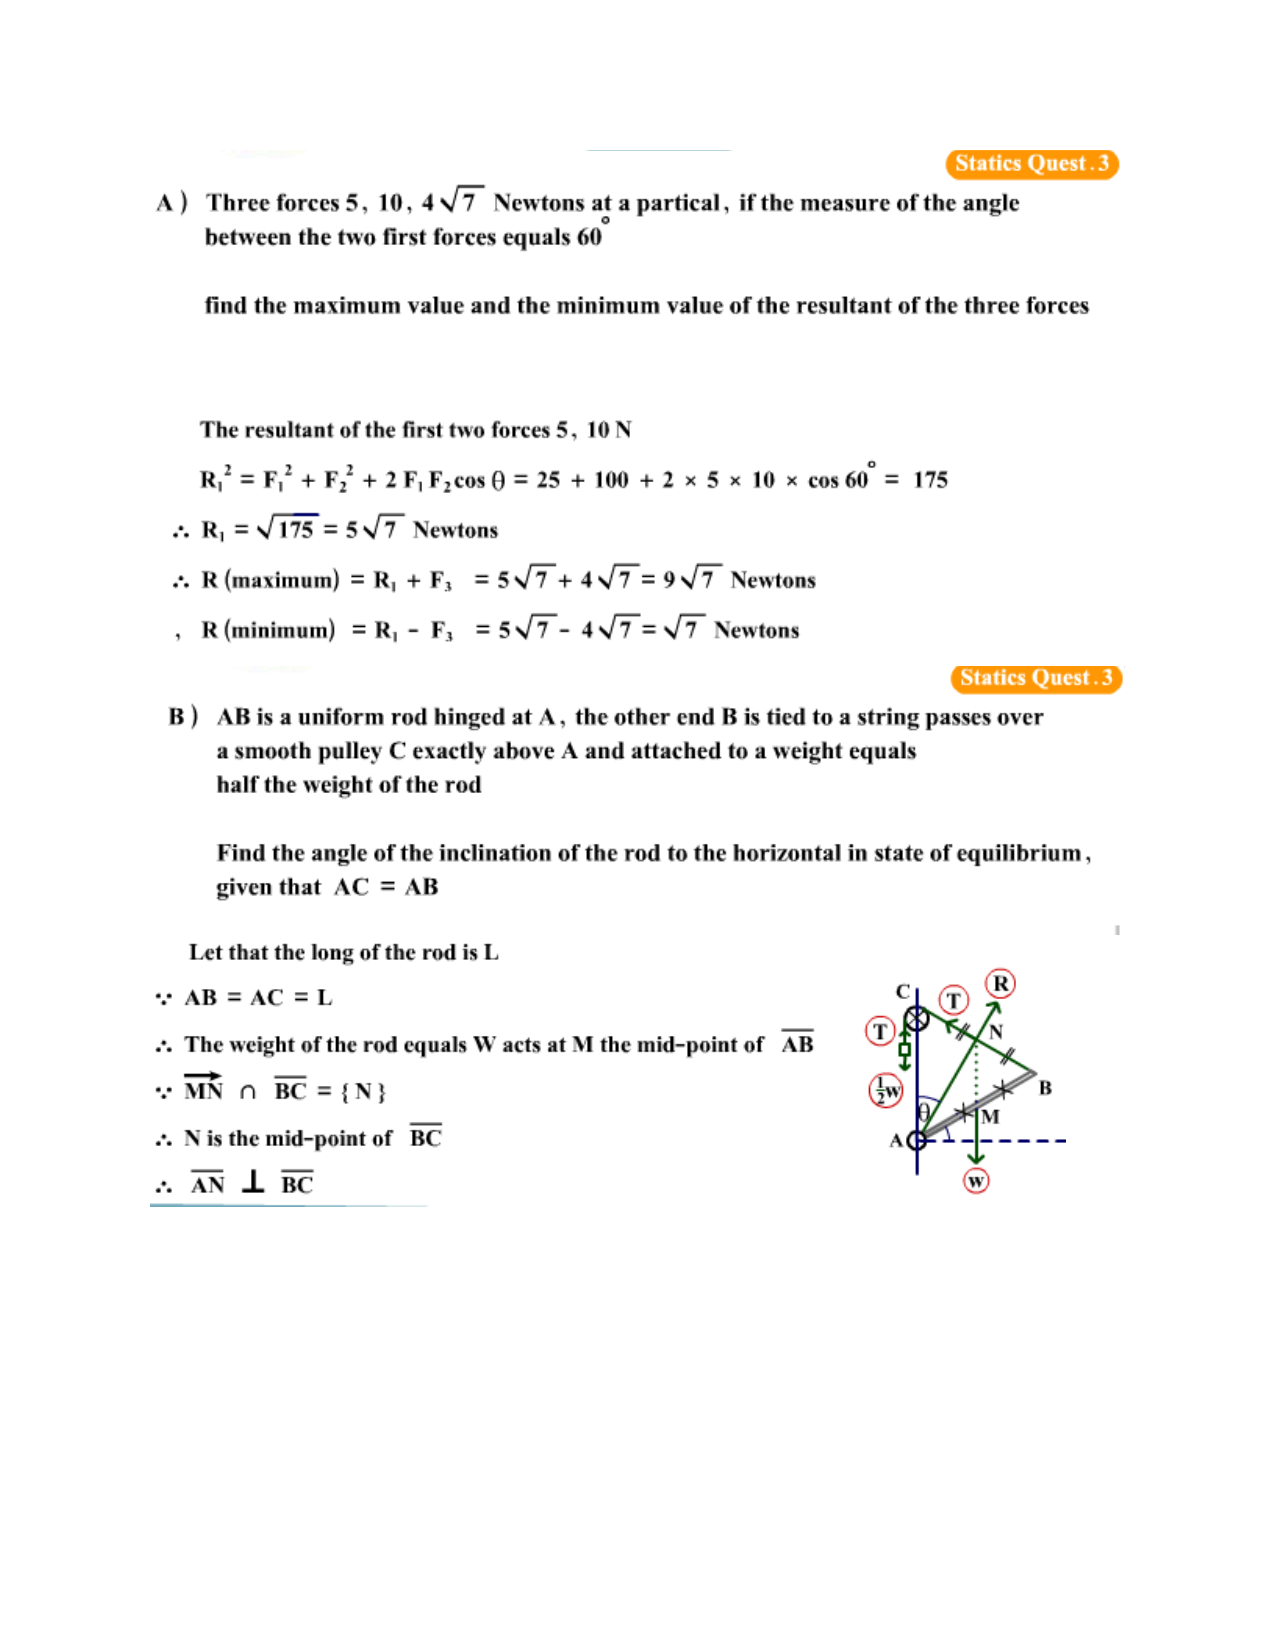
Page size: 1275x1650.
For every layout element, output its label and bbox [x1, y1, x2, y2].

picture [150, 938, 1066, 1207]
picture [150, 150, 1121, 407]
picture [150, 411, 980, 662]
picture [150, 666, 1125, 935]
